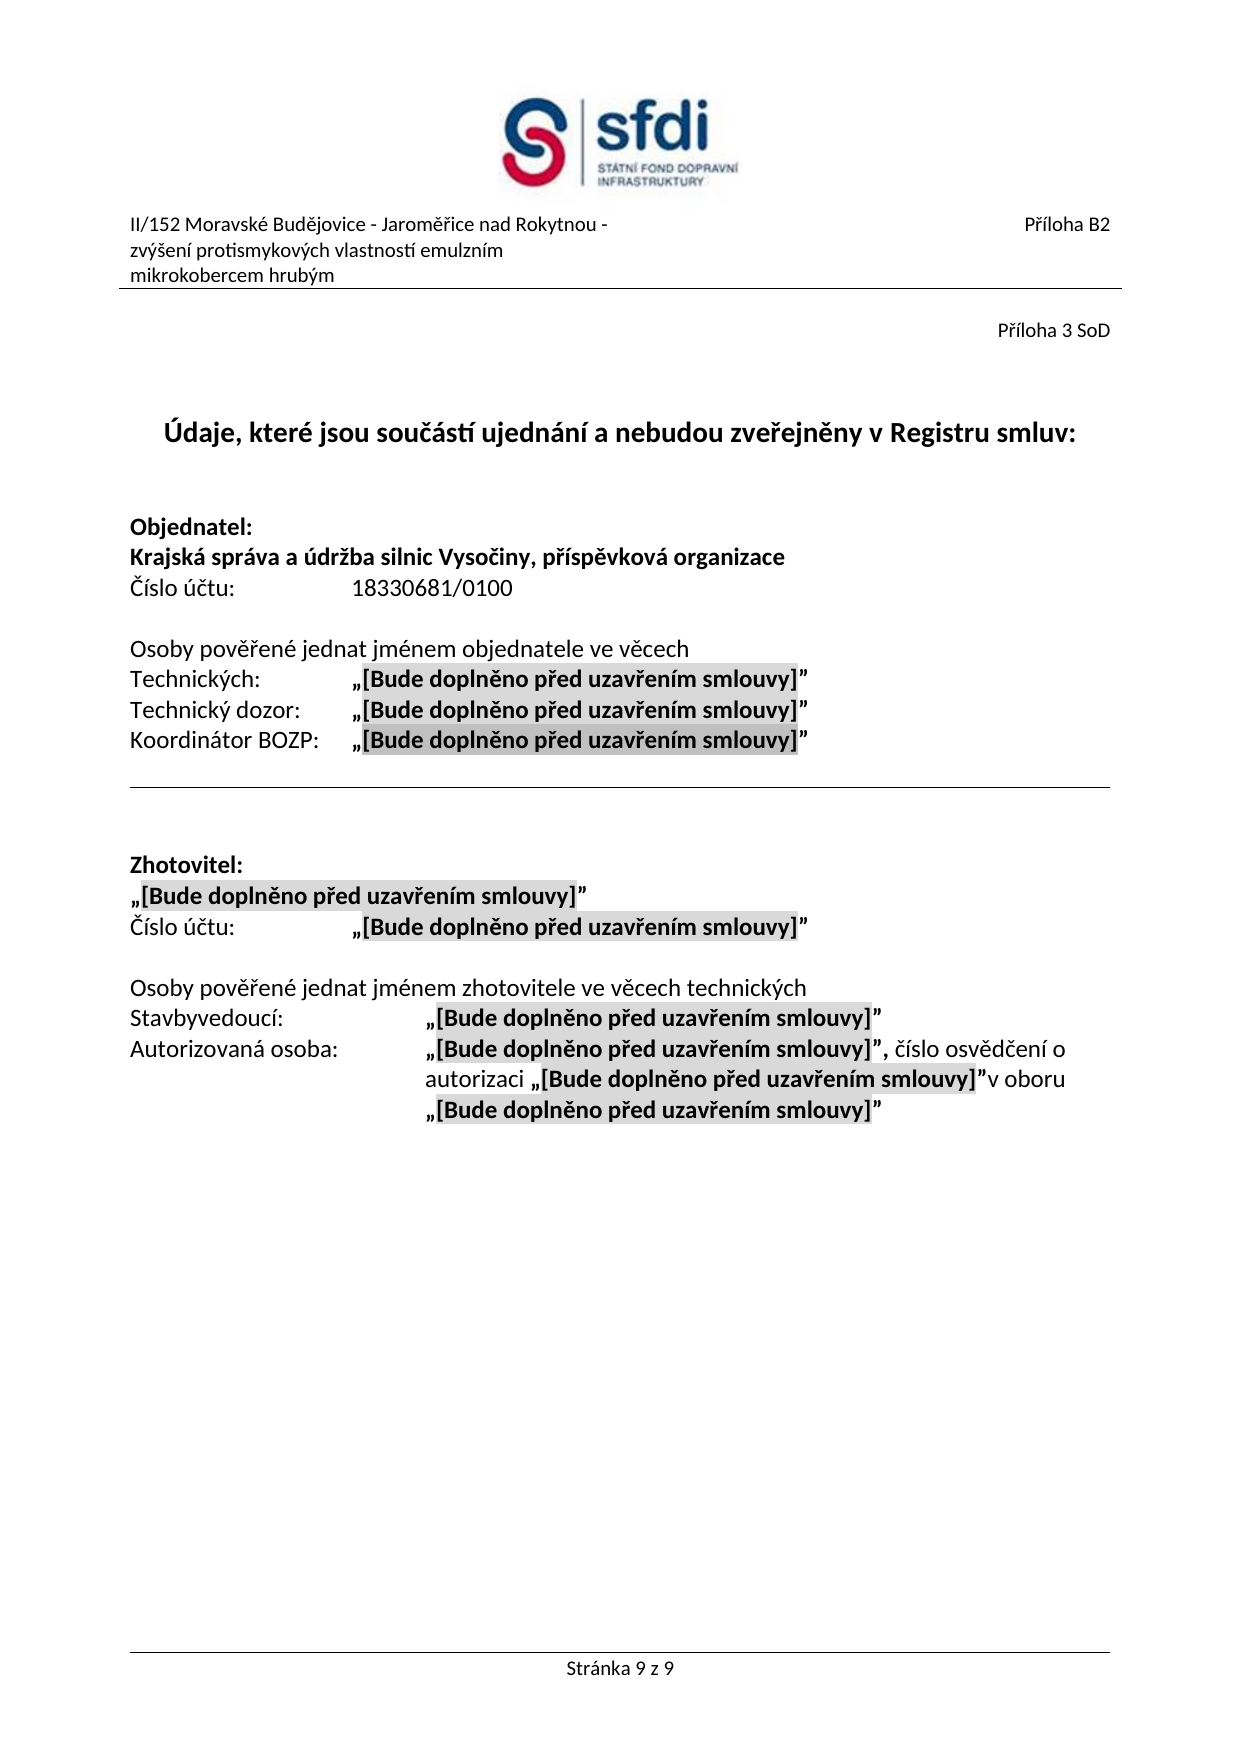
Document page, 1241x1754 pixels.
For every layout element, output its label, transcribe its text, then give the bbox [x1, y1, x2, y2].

text Zhotovitel: [130, 849, 1110, 880]
text Technických: „[Bude doplněno před uzavřením smlouvy]” [798, 663, 1110, 694]
text Číslo účtu: „[Bude doplněno před uzavřením smlouvy]” [130, 911, 362, 941]
picture [498, 73, 742, 212]
text Autorizovaná osoba: „[Bude doplněno před uzavřením smlouvy]”, číslo osvědčení o autorizaci „[Bude doplněno před uzavřením smlouvy]”v oboru „[Bude doplněno před uzavřením smlouvy]” [872, 1033, 1110, 1124]
text Stavbyvedoucí: „[Bude doplněno před uzavřením smlouvy]” [130, 1002, 436, 1033]
text Technický dozor: „[Bude doplněno před uzavřením smlouvy]” [130, 694, 362, 724]
text Technických: „[Bude doplněno před uzavřením smlouvy]” [130, 663, 362, 694]
text Údaje, které jsou součástí ujednání a nebudou zveřejněny v Registru smluv: [130, 414, 1110, 450]
text Číslo účtu: 18330681/0100 [130, 572, 1110, 602]
text Objednatel: [130, 511, 1110, 541]
text Autorizovaná osoba: „[Bude doplněno před uzavřením smlouvy]”, číslo osvědčení o autorizaci „[Bude doplněno před uzavřením smlouvy]”v oboru „[Bude doplněno před uzavřením smlouvy]” [130, 1033, 541, 1124]
text Koordinátor BOZP: „[Bude doplněno před uzavřením smlouvy]” [130, 724, 362, 755]
text Koordinátor BOZP: „[Bude doplněno před uzavřením smlouvy]” [798, 724, 1110, 755]
text Osoby pověřené jednat jménem objednatele ve věcech [130, 633, 1110, 663]
text Osoby pověřené jednat jménem zhotovitele ve věcech technických [130, 972, 1110, 1002]
text „[Bude doplněno před uzavřením smlouvy]” [577, 880, 1110, 911]
text Stavbyvedoucí: „[Bude doplněno před uzavřením smlouvy]” [872, 1002, 1110, 1033]
text Technický dozor: „[Bude doplněno před uzavřením smlouvy]” [798, 694, 1110, 724]
text Příloha 3 SoD [130, 317, 1110, 343]
text Číslo účtu: „[Bude doplněno před uzavřením smlouvy]” [798, 911, 1110, 941]
text Krajská správa a údržba silnic Vysočiny, příspěvková organizace [130, 541, 1110, 572]
